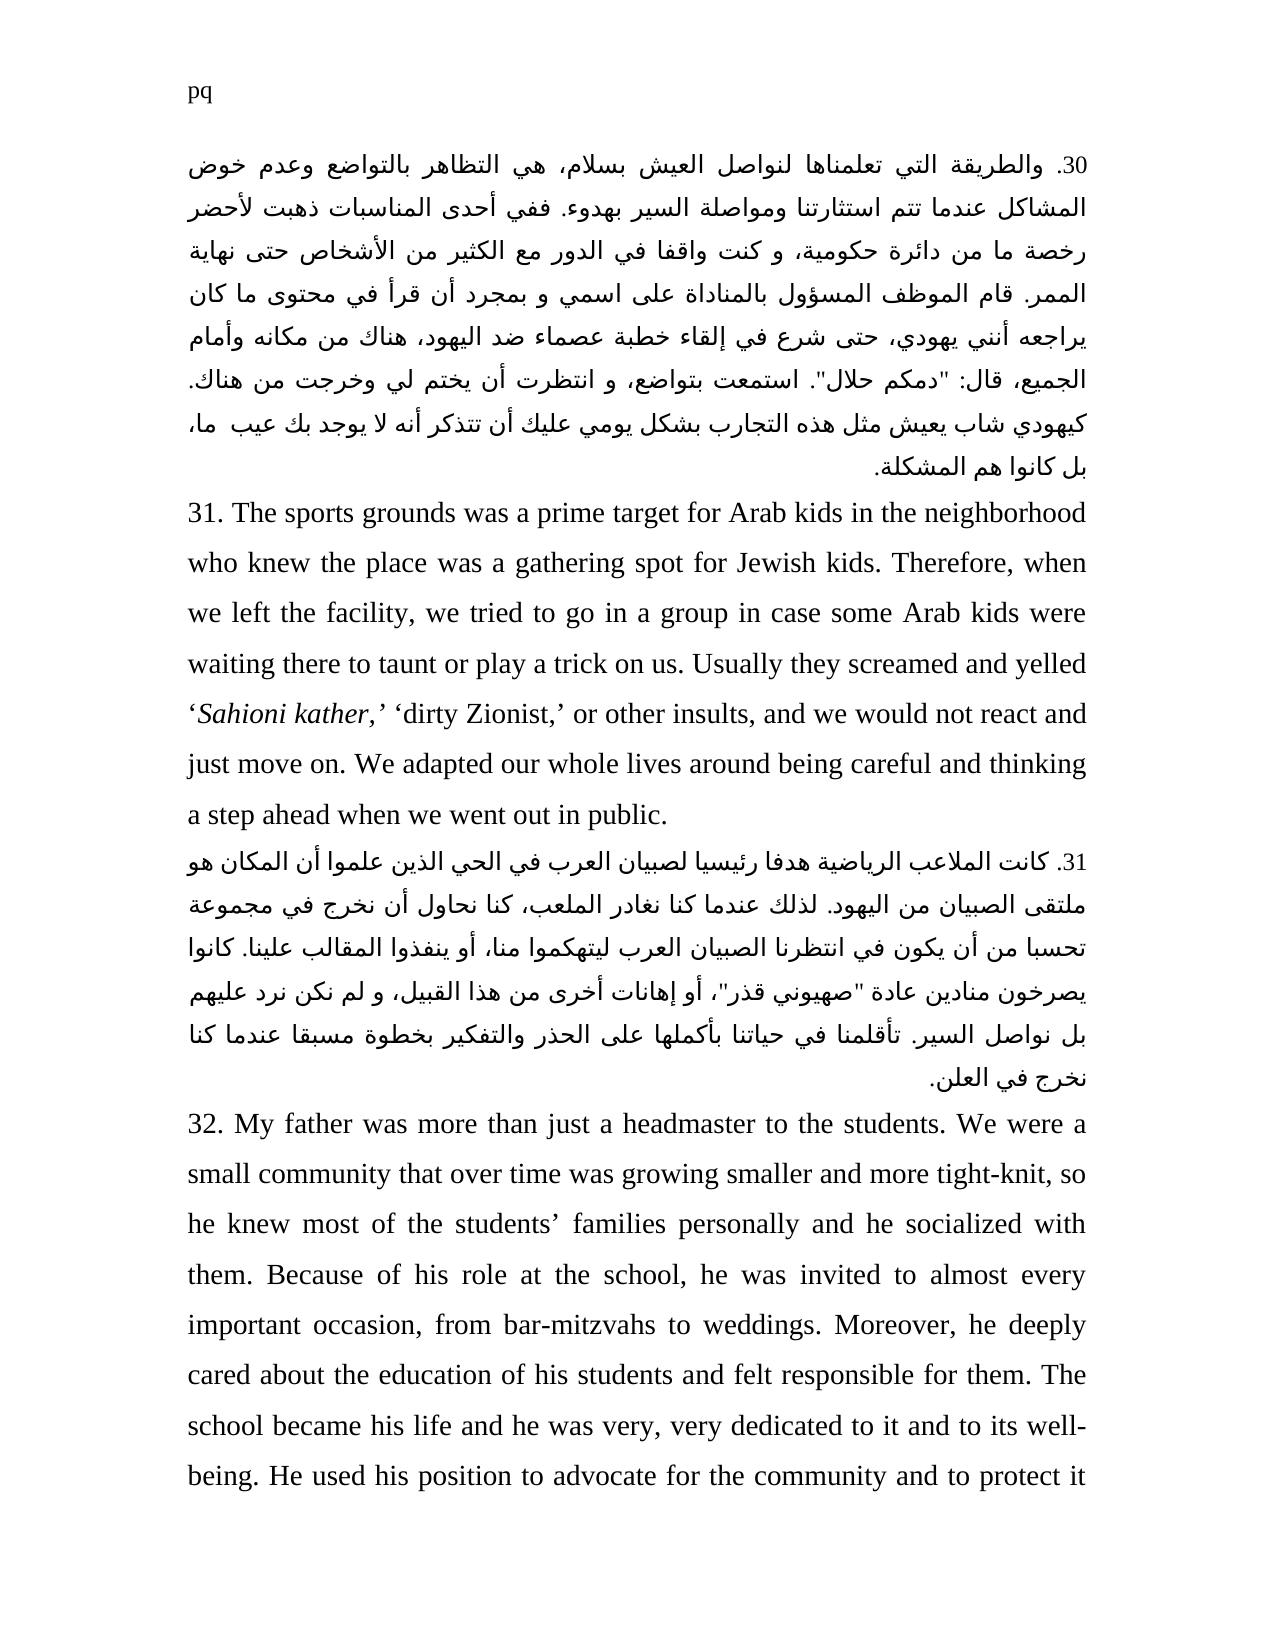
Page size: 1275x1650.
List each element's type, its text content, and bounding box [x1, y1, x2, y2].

text 30. والطريقة التي تعلمناها لنواصل العيش بسلام، هي التظاهر بالتواضع وعدم خوض المشاكل عندما تتم استثارتنا ومواصلة السير بهدوء. ففي أحدى المناسبات ذهبت لأحضر رخصة ما من دائرة حكومية، و كنت واقفا في الدور مع الكثير من الأشخاص حتى نهاية الممر. قام الموظف المسؤول بالمناداة على اسمي و بمجرد أن قرأ في محتوى ما كان يراجعه أنني يهودي، حتى شرع في إلقاء خطبة عصماء ضد اليهود، هناك من مكانه وأمام الجميع، قال: "دمكم حلال". استمعت بتواضع، و انتظرت أن يختم لي وخرجت من هناك. كيهودي شاب يعيش مثل هذه التجارب بشكل يومي عليك أن تتذكر أنه لا يوجد بك عيب ما، بل كانوا هم المشكلة. [187, 150, 1087, 481]
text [187, 1106, 1087, 1492]
text 31. كانت الملاعب الرياضية هدفا رئيسيا لصبيان العرب في الحي الذين علموا أن المكان هو ملتقى الصبيان من اليهود. لذلك عندما كنا نغادر الملعب، كنا نحاول أن نخرج في مجموعة تحسبا من أن يكون في انتظرنا الصبيان العرب ليتهكموا منا، أو ينفذوا المقالب علينا. كانوا يصرخون منادين عادة "صهيوني قذر"، أو إهانات أخرى من هذا القبيل، و لم نكن نرد عليهم بل نواصل السير. تأقلمنا في حياتنا بأكملها على الحذر والتفكير بخطوة مسبقا عندما كنا نخرج في العلن. [187, 847, 1087, 1092]
text 31. The sports grounds was a prime target for Arab kids in the neighborhood who knew the place was a gathering spot for Jewish kids. Therefore, when we left the facility, we tried to go in a group in case some Arab kids were waiting there to taunt or play a trick on us. Usually they screamed and yelled ‘Sahioni kather,’ ‘dirty Zionist,’ or other insults, and we would not react and just move on. We adapted our whole lives around being careful and thinking a step ahead when we went out in public. [187, 495, 1087, 830]
